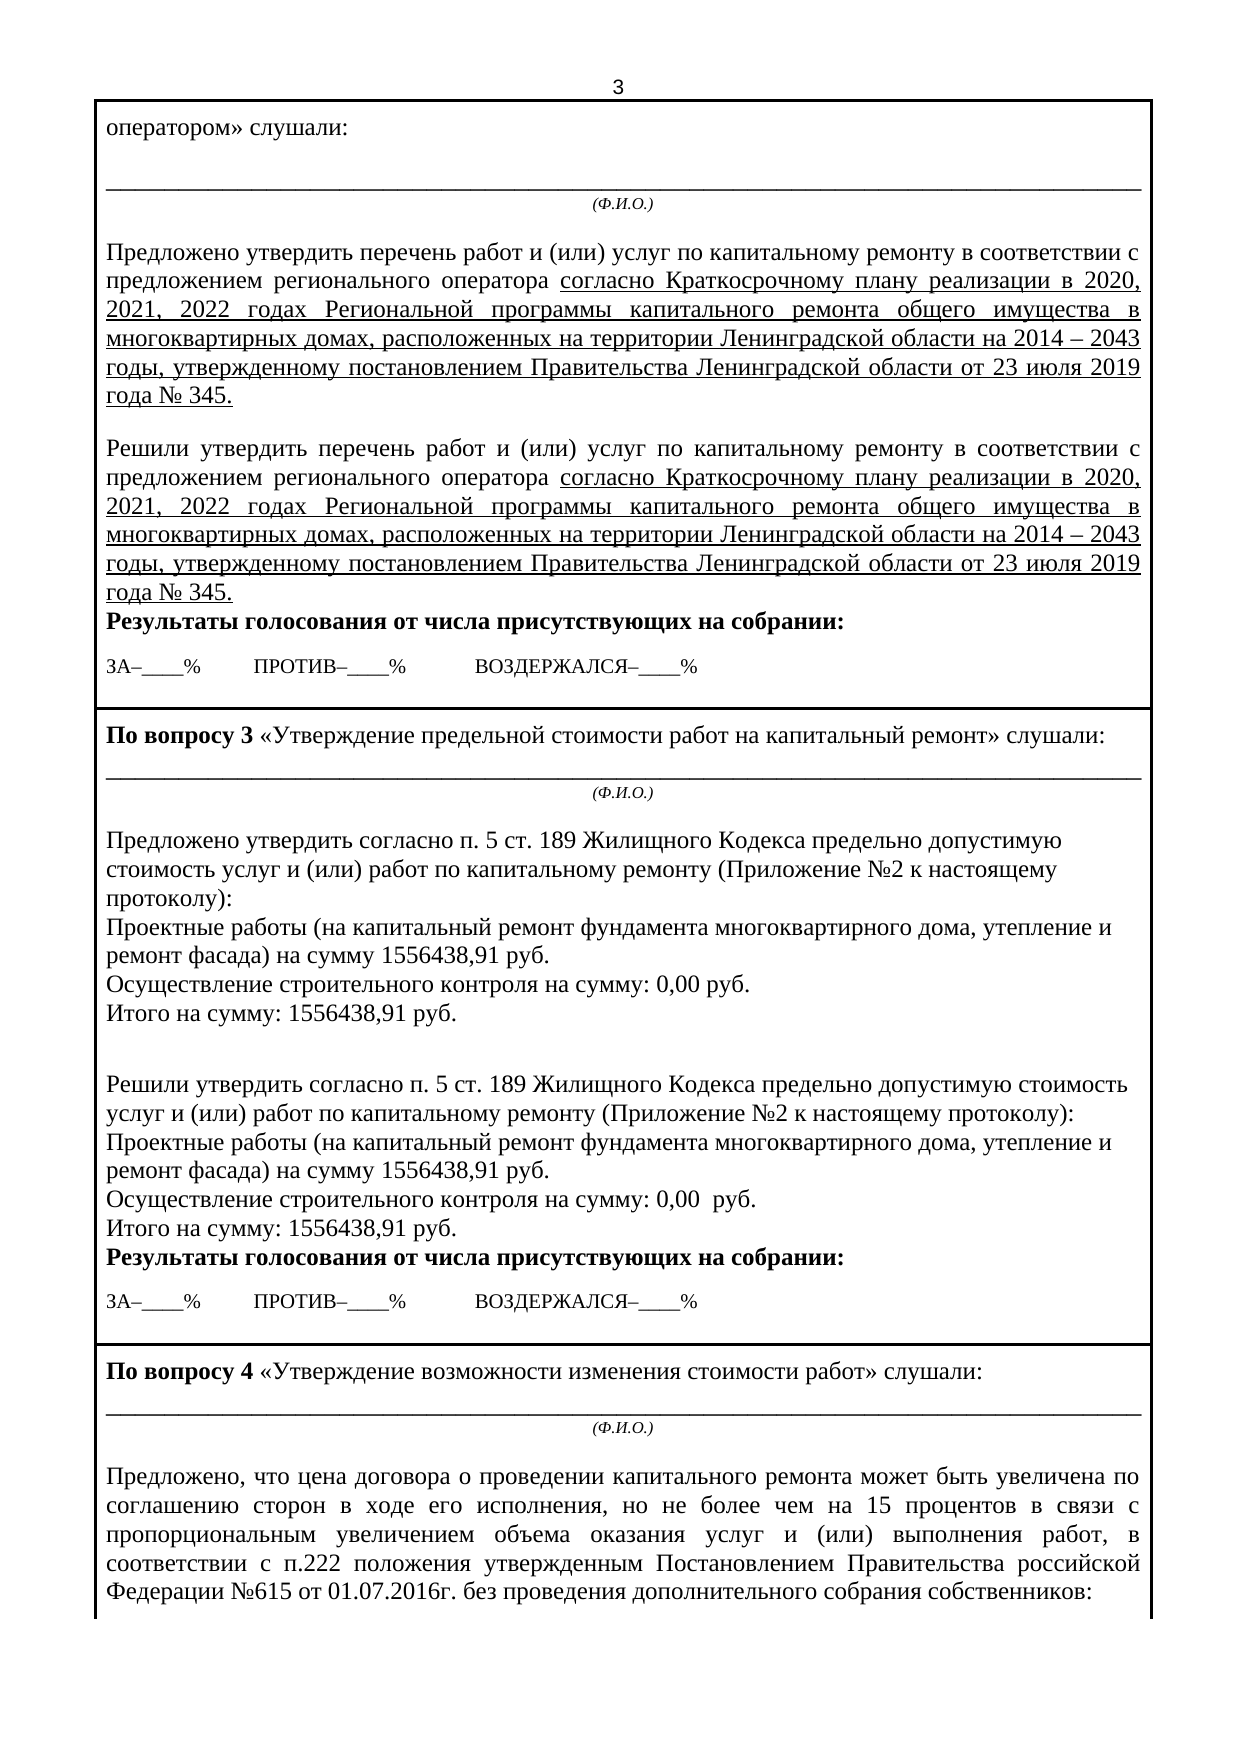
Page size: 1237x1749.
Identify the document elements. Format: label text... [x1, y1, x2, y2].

table_cell Решили утвердить согласно п. 5 ст. 189 Жилищного Кодекса предельно допустимую стоимость услуг и (или) работ по капитальному ремонту (Приложение №2 к настоящему протоколу): Проектные работы (на капитальный ремонт фундамента многоквартирного дома, утепление и ремонт фасада) на сумму 1556438,91 руб. Осуществление строительного контроля на сумму: 0,00 руб. Итого на сумму: 1556438,91 руб. Результаты голосования от числа присутствующих на собрании: ЗА–____% ПРОТИВ–____% ВОЗДЕРЖАЛСЯ–____% [97, 1059, 1150, 1342]
table_cell Предложено, что цена договора о проведении капитального ремонта может быть увеличена по соглашению сторон в ходе его исполнения, но не более чем на 15 процентов в связи с пропорциональным увеличением объема оказания услуг и (или) выполнения работ, в соответствии с п.222 положения утвержденным Постановлением Правительства российской Федерации №615 от 01.07.2016г. без проведения дополнительного собрания собственников: [97, 1451, 1150, 1616]
table_cell Предложено утвердить перечень работ и (или) услуг по капитальному ремонту в соответствии с предложением регионального оператора согласно Краткосрочному плану реализации в 2020, 2021, 2022 годах Региональной программы капитального ремонта общего имущества в многоквартирных домах, расположенных на территории Ленинградской области на 2014 – 2043 годы, утвержденному постановлением Правительства Ленинградской области от 23 июля 2019 года № 345. [97, 226, 1150, 420]
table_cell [97, 102, 1150, 223]
table_cell Решили утвердить перечень работ и (или) услуг по капитальному ремонту в соответствии с предложением регионального оператора согласно Краткосрочному плану реализации в 2020, 2021, 2022 годах Региональной программы капитального ремонта общего имущества в многоквартирных домах, расположенных на территории Ленинградской области на 2014 – 2043 годы, утвержденному постановлением Правительства Ленинградской области от 23 июля 2019 года № 345. Результаты голосования от числа присутствующих на собрании: ЗА–____% ПРОТИВ–____% ВОЗДЕРЖАЛСЯ–____% [97, 423, 1150, 707]
table_cell По вопросу 4 «Утверждение возможности изменения стоимости работ» слушали: _______________________________________________________________________ (Ф.И.О.) [97, 1346, 1150, 1448]
table_cell По вопросу 3 «Утверждение предельной стоимости работ на капитальный ремонт» слушали: _______________________________________________________________________ (Ф.И.О.) [97, 710, 1150, 812]
table_cell Предложено утвердить согласно п. 5 ст. 189 Жилищного Кодекса предельно допустимую стоимость услуг и (или) работ по капитальному ремонту (Приложение №2 к настоящему протоколу): Проектные работы (на капитальный ремонт фундамента многоквартирного дома, утепление и ремонт фасада) на сумму 1556438,91 руб. Осуществление строительного контроля на сумму: 0,00 руб. Итого на сумму: 1556438,91 руб. [97, 815, 1150, 1056]
